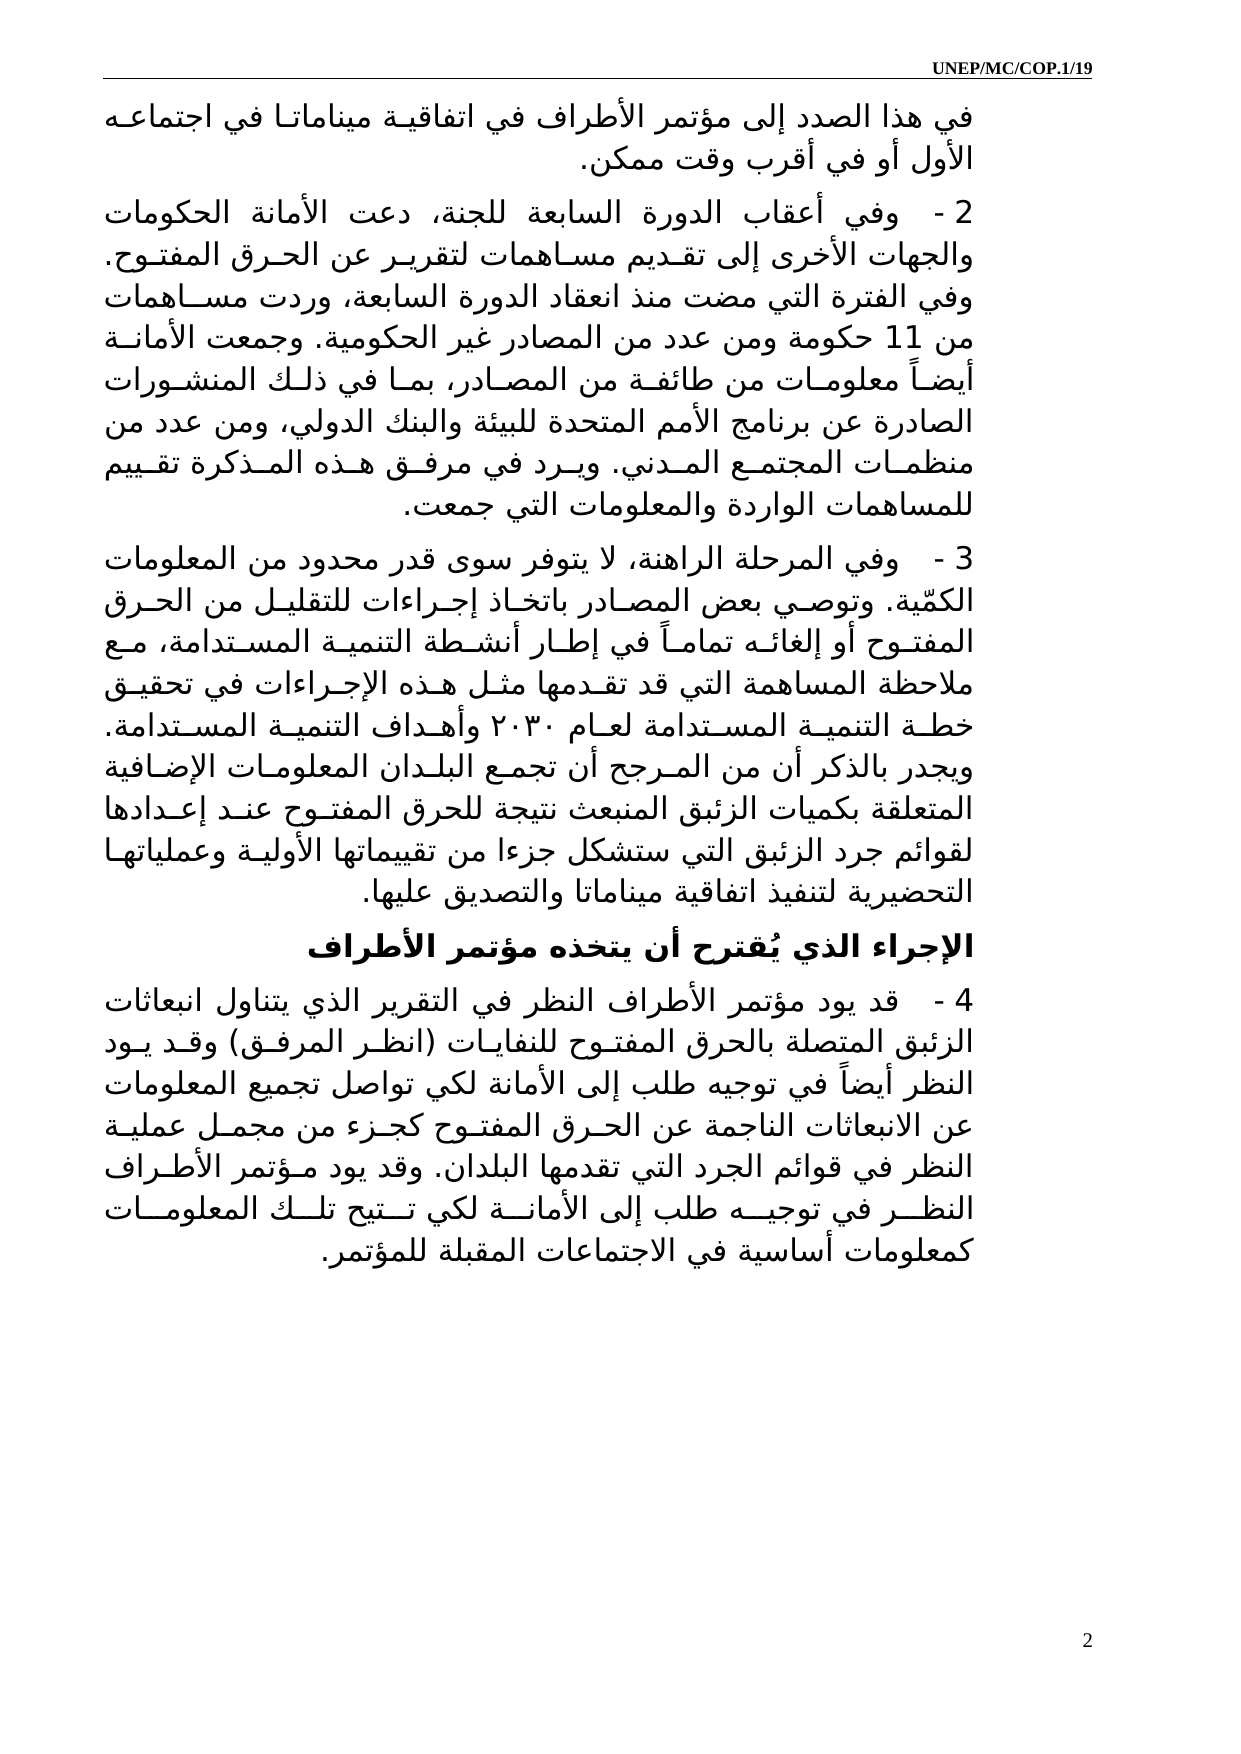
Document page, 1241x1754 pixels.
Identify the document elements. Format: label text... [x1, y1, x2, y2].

text الإجراء الذي يُقترح أن يتخذه مؤتمر الأطراف [103, 924, 974, 965]
text 3 - وفي المرحلة الراهنة، لا يتوفر سوى قدر محدود من المعلومات الكمّية. وتوصي بعض المصادر باتخاذ إجراءات للتقليل من الحرق المفتوح أو إلغائه تماماً في إطار أنشطة التنمية المستدامة، مع ملاحظة المساهمة التي قد تقدمها مثل هذه الإجراءات في تحقيق خطة التنمية المستدامة لعام ٢٠٣٠ وأهداف التنمية المستدامة. ويجدر بالذكر أن من المرجح أن تجمع البلدان المعلومات الإضافية المتعلقة بكميات الزئبق المنبعث نتيجة للحرق المفتوح عند إعدادها لقوائم جرد الزئبق التي ستشكل جزءا من تقييماتها الأولية وعملياتها التحضيرية لتنفيذ اتفاقية ميناماتا والتصديق عليها. [103, 536, 974, 911]
text 4 - قد يود مؤتمر الأطراف النظر في التقرير الذي يتناول انبعاثات الزئبق المتصلة بالحرق المفتوح للنفايات (انظر المرفق) وقد يود النظر أيضاً في توجيه طلب إلى الأمانة لكي تواصل تجميع المعلومات عن الانبعاثات الناجمة عن الحرق المفتوح كجزء من مجمل عملية النظر في قوائم الجرد التي تقدمها البلدان. وقد يود مؤتمر الأطراف النظر في توجيه طلب إلى الأمانة لكي تتيح تلك المعلومات كمعلومات أساسية في الاجتماعات المقبلة للمؤتمر. [103, 978, 974, 1269]
text 2 - وفي أعقاب الدورة السابعة للجنة، دعت الأمانة الحكومات والجهات الأخرى إلى تقديم مساهمات لتقرير عن الحرق المفتوح. وفي الفترة التي مضت منذ انعقاد الدورة السابعة، وردت مساهمات من 11 حكومة ومن عدد من المصادر غير الحكومية. وجمعت الأمانة أيضاً معلومات من طائفة من المصادر، بما في ذلك المنشورات الصادرة عن برنامج الأمم المتحدة للبيئة والبنك الدولي، ومن عدد من منظمات المجتمع المدني. ويرد في مرفق هذه المذكرة تقييم للمساهمات الواردة والمعلومات التي جمعت. [103, 190, 974, 524]
